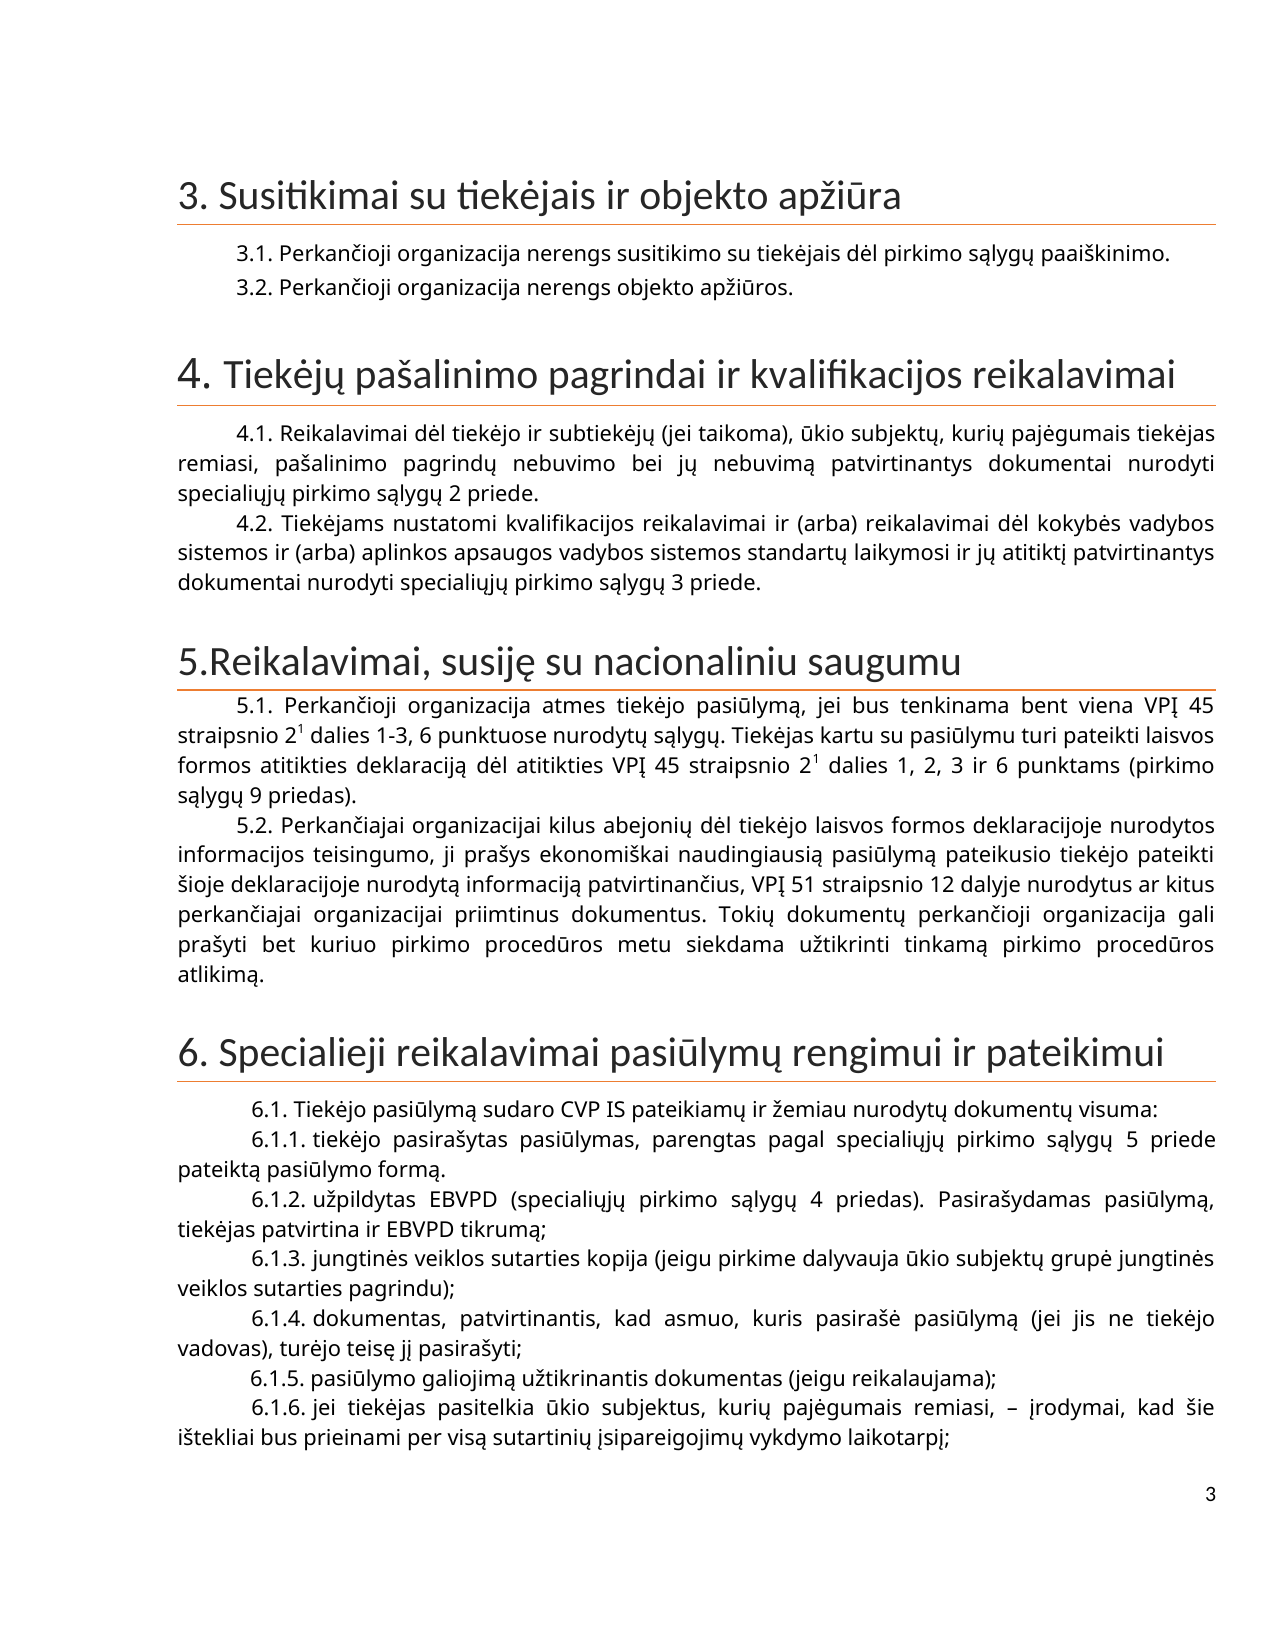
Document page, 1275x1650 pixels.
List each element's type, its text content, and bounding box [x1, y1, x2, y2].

list 3.2. Perkančioji organizacija nerengs objekto apžiūros. [177, 272, 1216, 302]
subtitle 5.Reikalavimai, susiję su nacionaliniu saugumu [177, 634, 1216, 689]
list jungtinės veiklos sutarties kopija (jeigu pirkime dalyvauja ūkio subjektų grupė jungtinės veiklos sutarties pagrindu); [177, 1243, 1216, 1303]
list tiekėjo pasirašytas pasiūlymas, parengtas pagal specialiųjų pirkimo sąlygų 5 priede pateiktą pasiūlymo formą. [177, 1124, 1216, 1184]
text 6.1. Tiekėjo pasiūlymą sudaro CVP IS pateikiamų ir žemiau nurodytų dokumentų visuma: [177, 1094, 1216, 1124]
list pasiūlymo galiojimą užtikrinantis dokumentas (jeigu reikalaujama); [250, 1363, 1216, 1392]
subtitle 6. Specialieji reikalavimai pasiūlymų rengimui ir pateikimui [177, 1026, 1216, 1081]
list užpildytas EBVPD (specialiųjų pirkimo sąlygų 4 priedas). Pasirašydamas pasiūlymą, tiekėjas patvirtina ir EBVPD tikrumą; [177, 1184, 1216, 1243]
list dokumentas, patvirtinantis, kad asmuo, kuris pasirašė pasiūlymą (jei jis ne tiekėjo vadovas), turėjo teisę jį pasirašyti; [177, 1303, 1216, 1363]
list 5.2. Perkančiajai organizacijai kilus abejonių dėl tiekėjo laisvos formos deklaracijoje nurodytos informacijos teisingumo, ji prašys ekonomiškai naudingiausią pasiūlymą pateikusio tiekėjo pateikti šioje deklaracijoje nurodytą informaciją patvirtinančius, VPĮ 51 straipsnio 12 dalyje nurodytus ar kitus perkančiajai organizacijai priimtinus dokumentus. Tokių dokumentų perkančioji organizacija gali prašyti bet kuriuo pirkimo procedūros metu siekdama užtikrinti tinkamą pirkimo procedūros atlikimą. [177, 810, 1216, 988]
text 4.1. Reikalavimai dėl tiekėjo ir subtiekėjų (jei taikoma), ūkio subjektų, kurių pajėgumais tiekėjas remiasi, pašalinimo pagrindų nebuvimo bei jų nebuvimą patvirtinantys dokumentai nurodyti specialiųjų pirkimo sąlygų 2 priede. [177, 418, 1216, 508]
subtitle 4. Tiekėjų pašalinimo pagrindai ir kvalifikacijos reikalavimai [177, 344, 1216, 405]
list 3.1. Perkančioji organizacija nerengs susitikimo su tiekėjais dėl pirkimo sąlygų paaiškinimo. [177, 238, 1216, 268]
subtitle 3. Susitikimai su tiekėjais ir objekto apžiūra [177, 169, 1216, 224]
text 4.2. Tiekėjams nustatomi kvalifikacijos reikalavimai ir (arba) reikalavimai dėl kokybės vadybos sistemos ir (arba) aplinkos apsaugos vadybos sistemos standartų laikymosi ir jų atitiktį patvirtinantys dokumentai nurodyti specialiųjų pirkimo sąlygų 3 priede. [177, 508, 1216, 597]
list jei tiekėjas pasitelkia ūkio subjektus, kurių pajėgumais remiasi, – įrodymai, kad šie ištekliai bus prieinami per visą sutartinių įsipareigojimų vykdymo laikotarpį; [177, 1392, 1216, 1452]
text 5.1. Perkančioji organizacija atmes tiekėjo pasiūlymą, jei bus tenkinama bent viena VPĮ 45 straipsnio 21 dalies 1-3, 6 punktuose nurodytų sąlygų. Tiekėjas kartu su pasiūlymu turi pateikti laisvos formos atitikties deklaraciją dėl atitikties VPĮ 45 straipsnio 21 dalies 1, 2, 3 ir 6 punktams (pirkimo sąlygų 9 priedas). [177, 691, 1216, 810]
